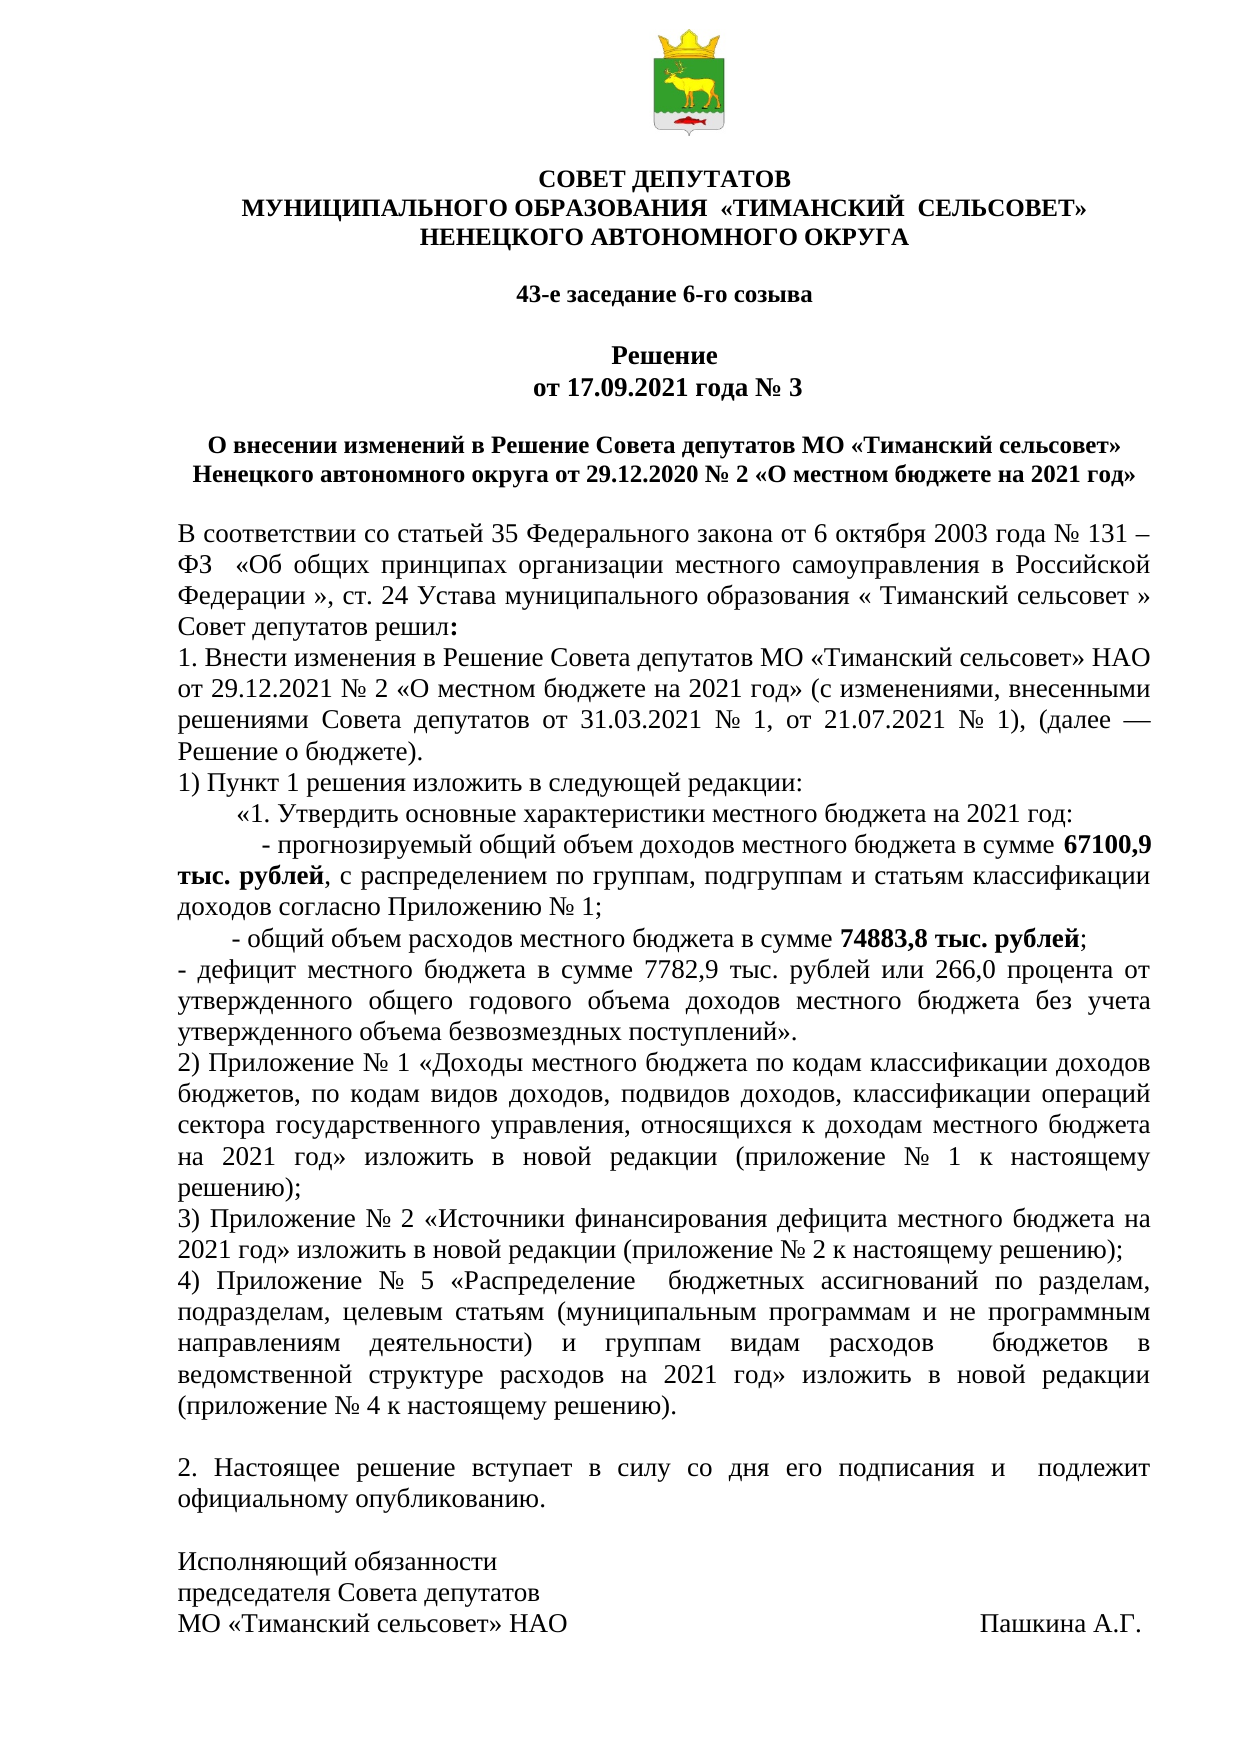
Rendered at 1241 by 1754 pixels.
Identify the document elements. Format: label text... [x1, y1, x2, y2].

text 4) Приложение № 5 «Распределение бюджетных ассигнований по разделам, подразделам, целевым статьям (муниципальным программам и не программным направлениям деятельности) и группам видам расходов бюджетов в ведомственной структуре расходов на 2021 год» изложить в новой редакции (приложение № 4 к настоящему решению). [177, 1264, 1152, 1420]
text - дефицит местного бюджета в сумме 7782,9 тыс. рублей или 266,0 процента от утвержденного общего годового объема доходов местного бюджета без учета утвержденного объема безвозмездных поступлений». [177, 953, 1152, 1046]
text Исполняющий обязанности [177, 1544, 1152, 1576]
text НЕНЕЦКОГО АВТОНОМНОГО ОКРУГА [177, 222, 1152, 251]
text 3) Приложение № 2 «Источники финансирования дефицита местного бюджета на 2021 год» изложить в новой редакции (приложение № 2 к настоящему решению); [177, 1202, 1152, 1264]
text О внесении изменений в Решение Совета депутатов МО «Тиманский сельсовет» Ненецкого автономного округа от 29.12.2020 № 2 «О местном бюджете на 2021 год» [177, 431, 1152, 488]
text - общий объем расходов местного бюджета в сумме 74883,8 тыс. рублей; [177, 922, 1152, 953]
text МО «Тиманский сельсовет» НАО Пашкина А.Г. [177, 1607, 1152, 1638]
text - прогнозируемый общий объем доходов местного бюджета в сумме 67100,9 тыс. рублей, с распределением по группам, подгруппам и статьям классификации доходов согласно Приложению № 1; [177, 828, 1152, 922]
text от 17.09.2021 года № 3 [177, 371, 1152, 402]
text СОВЕТ ДЕПУТАТОВ [177, 164, 1152, 193]
text «1. Утвердить основные характеристики местного бюджета на 2021 год: [177, 797, 1152, 828]
text председателя Совета депутатов [177, 1576, 1152, 1607]
text 1. Внести изменения в Решение Совета депутатов МО «Тиманский сельсовет» НАО от 29.12.2021 № 2 «О местном бюджете на 2021 год» (с изменениями, внесенными решениями Совета депутатов от 31.03.2021 № 1, от 21.07.2021 № 1), (далее — Решение о бюджете). [177, 641, 1152, 766]
text В соответствии со статьей 35 Федерального закона от 6 октября 2003 года № 131 – ФЗ «Об общих принципах организации местного самоуправления в Российской Федерации », ст. 24 Устава муниципального образования « Тиманский сельсовет » Совет депутатов решил: [177, 517, 1152, 641]
text МУНИЦИПАЛЬНОГО ОБРАЗОВАНИЯ «ТИМАНСКИЙ СЕЛЬСОВЕТ» [177, 193, 1152, 222]
text 43-е заседание 6-го созыва [177, 279, 1152, 308]
text 1) Пункт 1 решения изложить в следующей редакции: [177, 766, 1152, 797]
picture [649, 29, 728, 136]
text 2. Настоящее решение вступает в силу со дня его подписания и подлежит официальному опубликованию. [177, 1451, 1152, 1513]
text 2) Приложение № 1 «Доходы местного бюджета по кодам классификации доходов бюджетов, по кодам видов доходов, подвидов доходов, классификации операций сектора государственного управления, относящихся к доходам местного бюджета на 2021 год» изложить в новой редакции (приложение № 1 к настоящему решению); [177, 1046, 1152, 1202]
text Решение [177, 339, 1152, 371]
